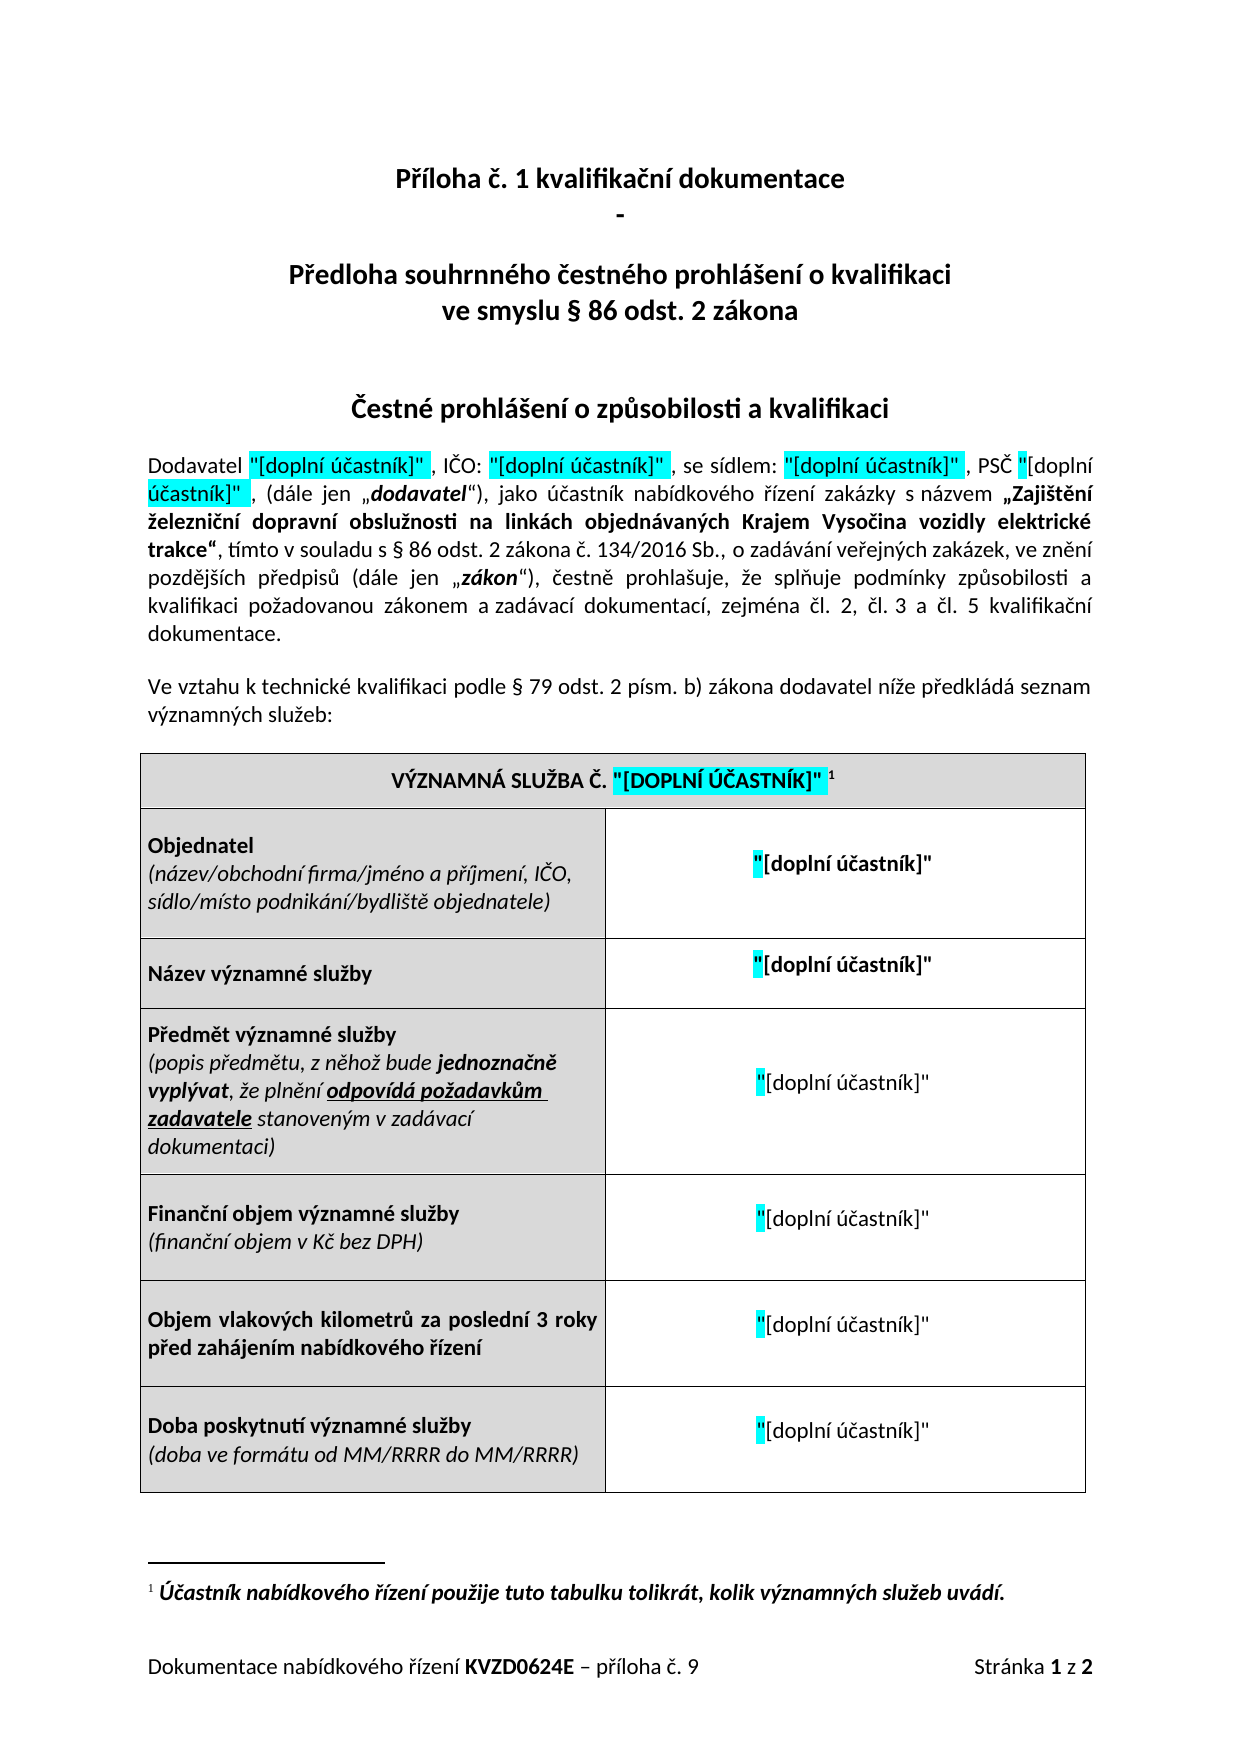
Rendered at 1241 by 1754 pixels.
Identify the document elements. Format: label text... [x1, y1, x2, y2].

table_cell [606, 1175, 1085, 1280]
text Čestné prohlášení o způsobilosti a kvalifikaci [148, 390, 1093, 426]
table_header Významná služba č. [141, 754, 1085, 807]
table_cell [606, 809, 1085, 937]
table_cell Název významné služby [141, 939, 605, 1008]
table_cell [606, 1009, 1085, 1173]
table_cell [606, 1387, 1085, 1492]
text Předloha souhrnného čestného prohlášení o kvalifikaci ve smyslu § 86 odst. 2 zákona [148, 256, 1093, 328]
text Příloha č. 1 kvalifikační dokumentace [148, 160, 1093, 196]
table_cell [606, 939, 1085, 1008]
table_cell [606, 1281, 1085, 1386]
table_cell Doba poskytnutí významné služby (doba ve formátu od MM/RRRR do MM/RRRR) [141, 1387, 605, 1492]
table_cell Finanční objem významné služby (finanční objem v Kč bez DPH) [141, 1175, 605, 1280]
text Ve vztahu k technické kvalifikaci podle § 79 odst. 2 písm. b) zákona dodavatel níže předkládá seznam významných služeb: [148, 672, 1093, 728]
table_cell Objem vlakových kilometrů za poslední 3 roky před zahájením nabídkového řízení [141, 1281, 605, 1386]
text - [148, 196, 1093, 231]
table_cell Předmět významné služby (popis předmětu, z něhož bude jednoznačně vyplývat, že plnění odpovídá požadavkům zadavatele stanoveným v zadávací dokumentaci) [141, 1009, 605, 1173]
text Dodavatel , IČO: , se sídlem: , PSČ , (dále jen „dodavatel“), jako účastník nabídkového řízení zakázky s názvem „Zajištění železniční dopravní obslužnosti na linkách objednávaných Krajem Vysočina vozidly elektrické trakce“, tímto v souladu s § 86 odst. 2 zákona č. 134/2016 Sb., o zadávání veřejných zakázek, ve znění pozdějších předpisů (dále jen „zákon“), čestně prohlašuje, že splňuje podmínky způsobilosti a kvalifikaci požadovanou zákonem a zadávací dokumentací, zejména čl. 2, čl. 3 a čl. 5 kvalifikační dokumentace. [148, 451, 1093, 647]
table_cell Objednatel (název/obchodní firma/jméno a příjmení, IČO, sídlo/místo podnikání/bydliště objednatele) [141, 809, 605, 937]
